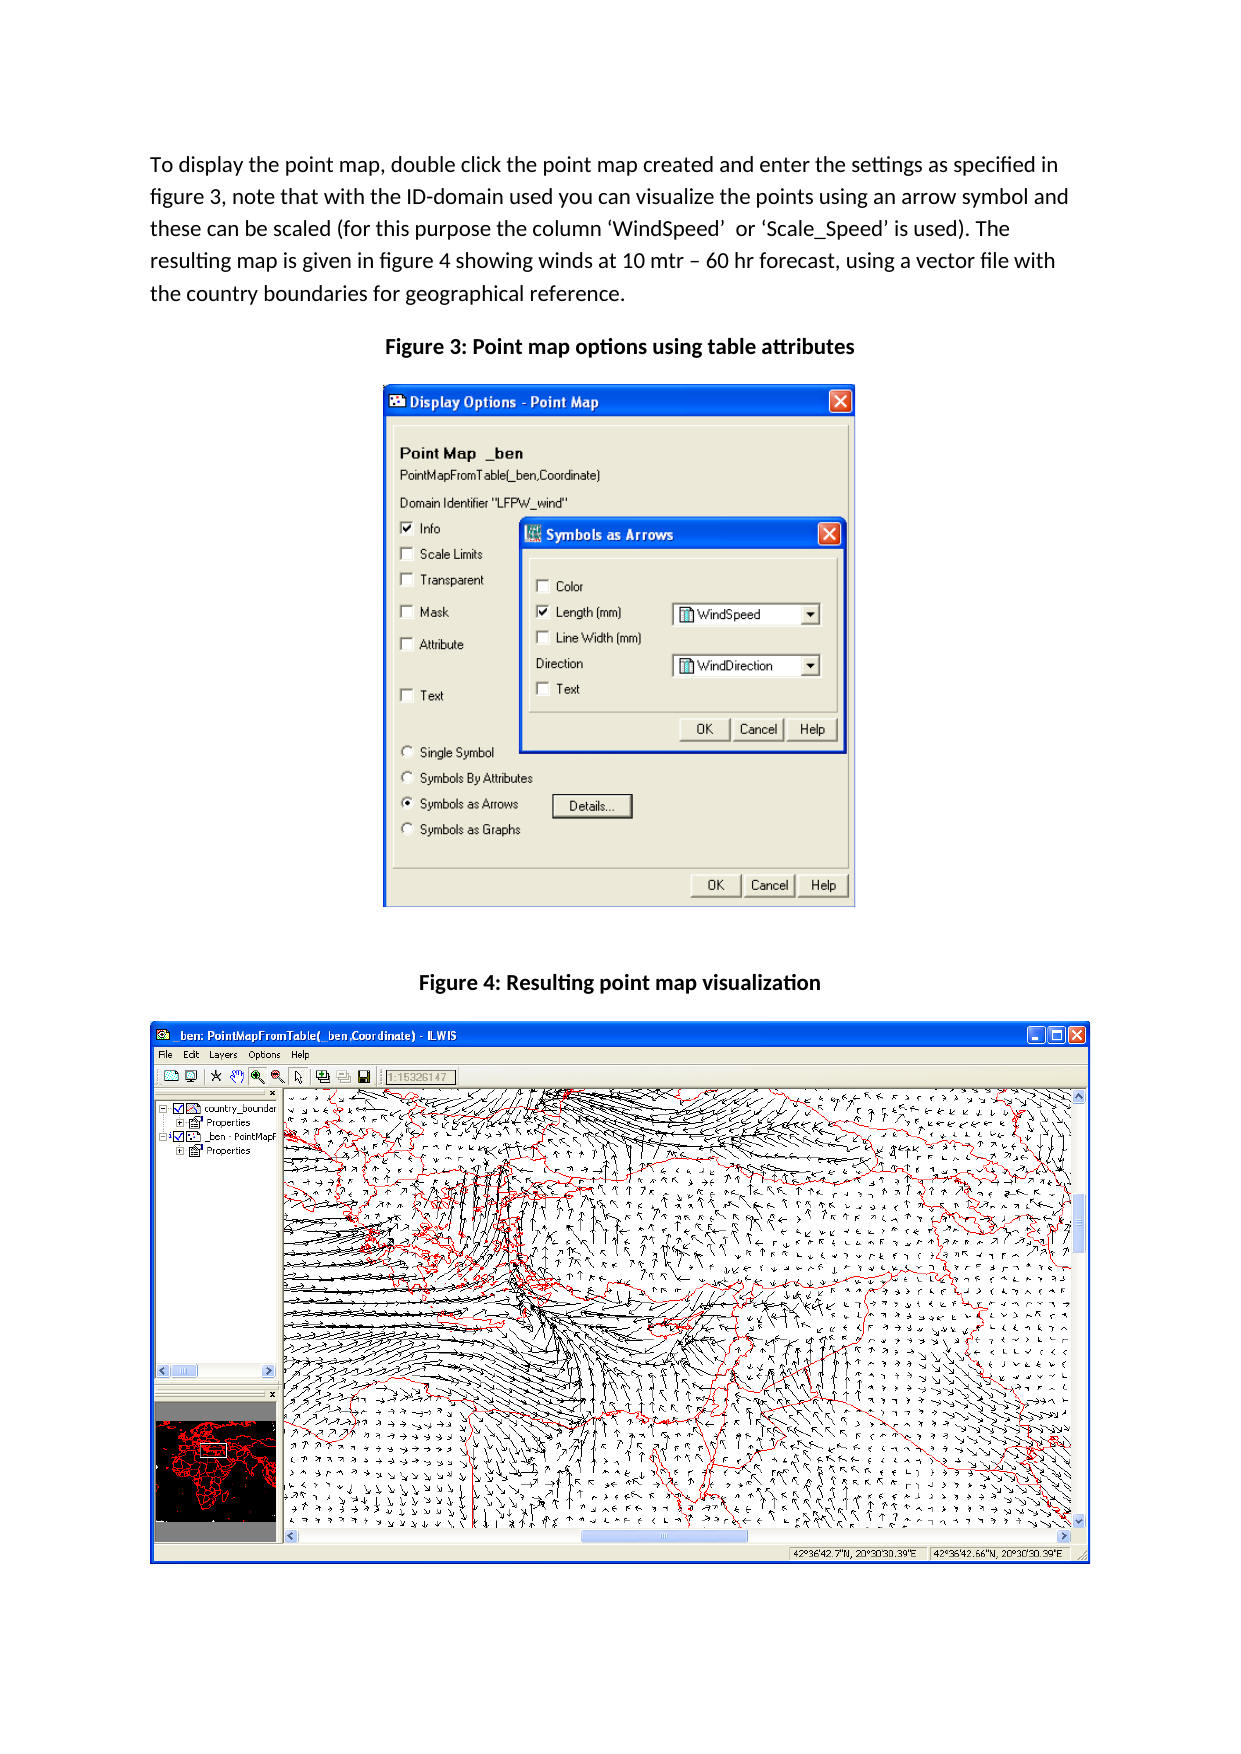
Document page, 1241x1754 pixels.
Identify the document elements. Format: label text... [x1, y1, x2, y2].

picture [150, 1021, 1091, 1564]
text Figure 3: Point map options using table attributes [150, 332, 1090, 360]
text To display the point map, double click the point map created and enter the settings as specified in figure 3, note that with the ID-domain used you can visualize the points using an arrow symbol and these can be scaled (for this purpose the column ‘WindSpeed’ or ‘Scale_Speed’ is used). The resulting map is given in figure 4 showing winds at 10 mtr – 60 hr forecast, using a vector file with the country boundaries for geographical reference. [150, 150, 1090, 307]
text Figure 4: Resulting point map visualization [150, 968, 1090, 996]
picture [383, 384, 855, 907]
